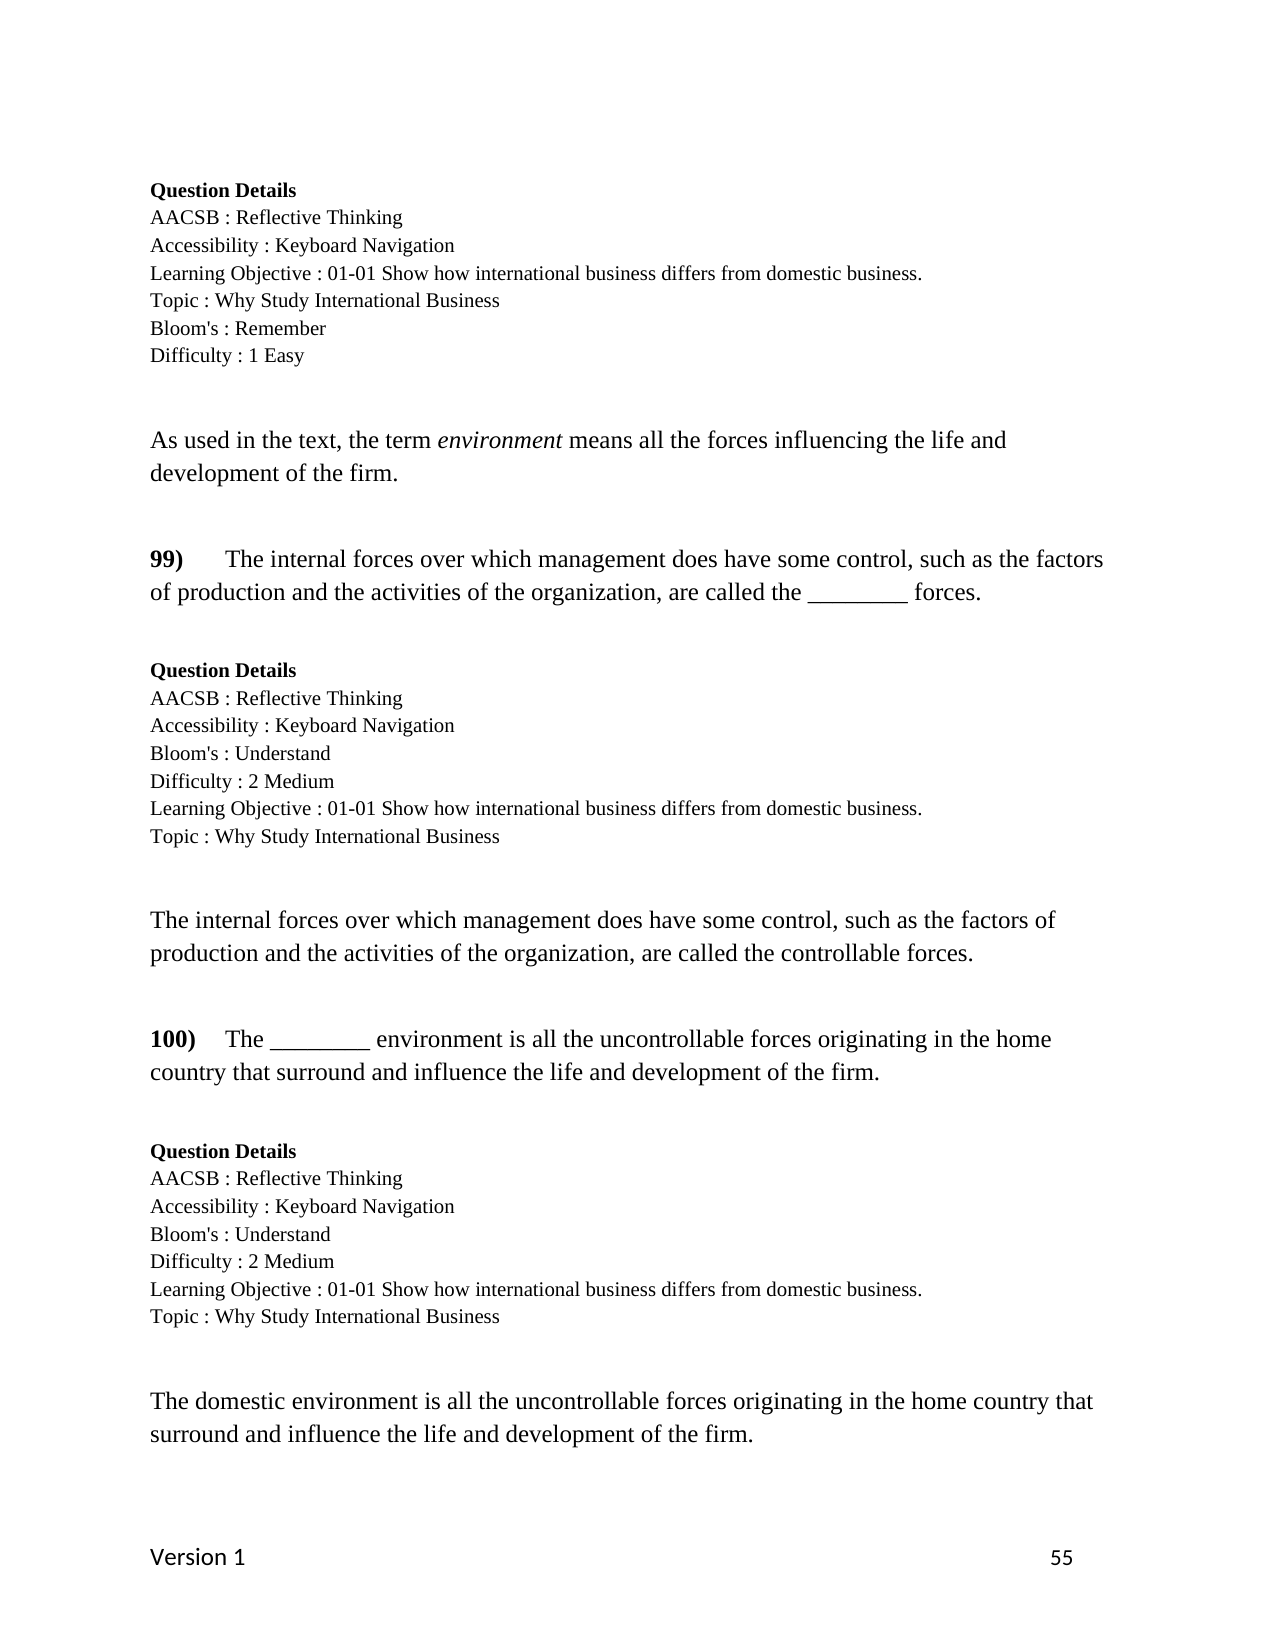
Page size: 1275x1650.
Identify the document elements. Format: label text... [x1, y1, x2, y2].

text The internal forces over which management does have some control, such as the factors of production and the activities of the organization, are called the controllable forces. [150, 872, 1125, 999]
text The domestic environment is all the uncontrollable forces originating in the home country that surround and influence the life and development of the firm. [150, 1353, 1125, 1480]
text 100) The ________ environment is all the uncontrollable forces originating in the home country that surround and influence the life and development of the firm. [150, 1024, 1125, 1086]
text 99) The internal forces over which management does have some control, such as the factors of production and the activities of the organization, are called the ________ forces. [150, 544, 1125, 605]
text As used in the text, the term environment means all the forces influencing the life and development of the firm. [150, 392, 1125, 519]
